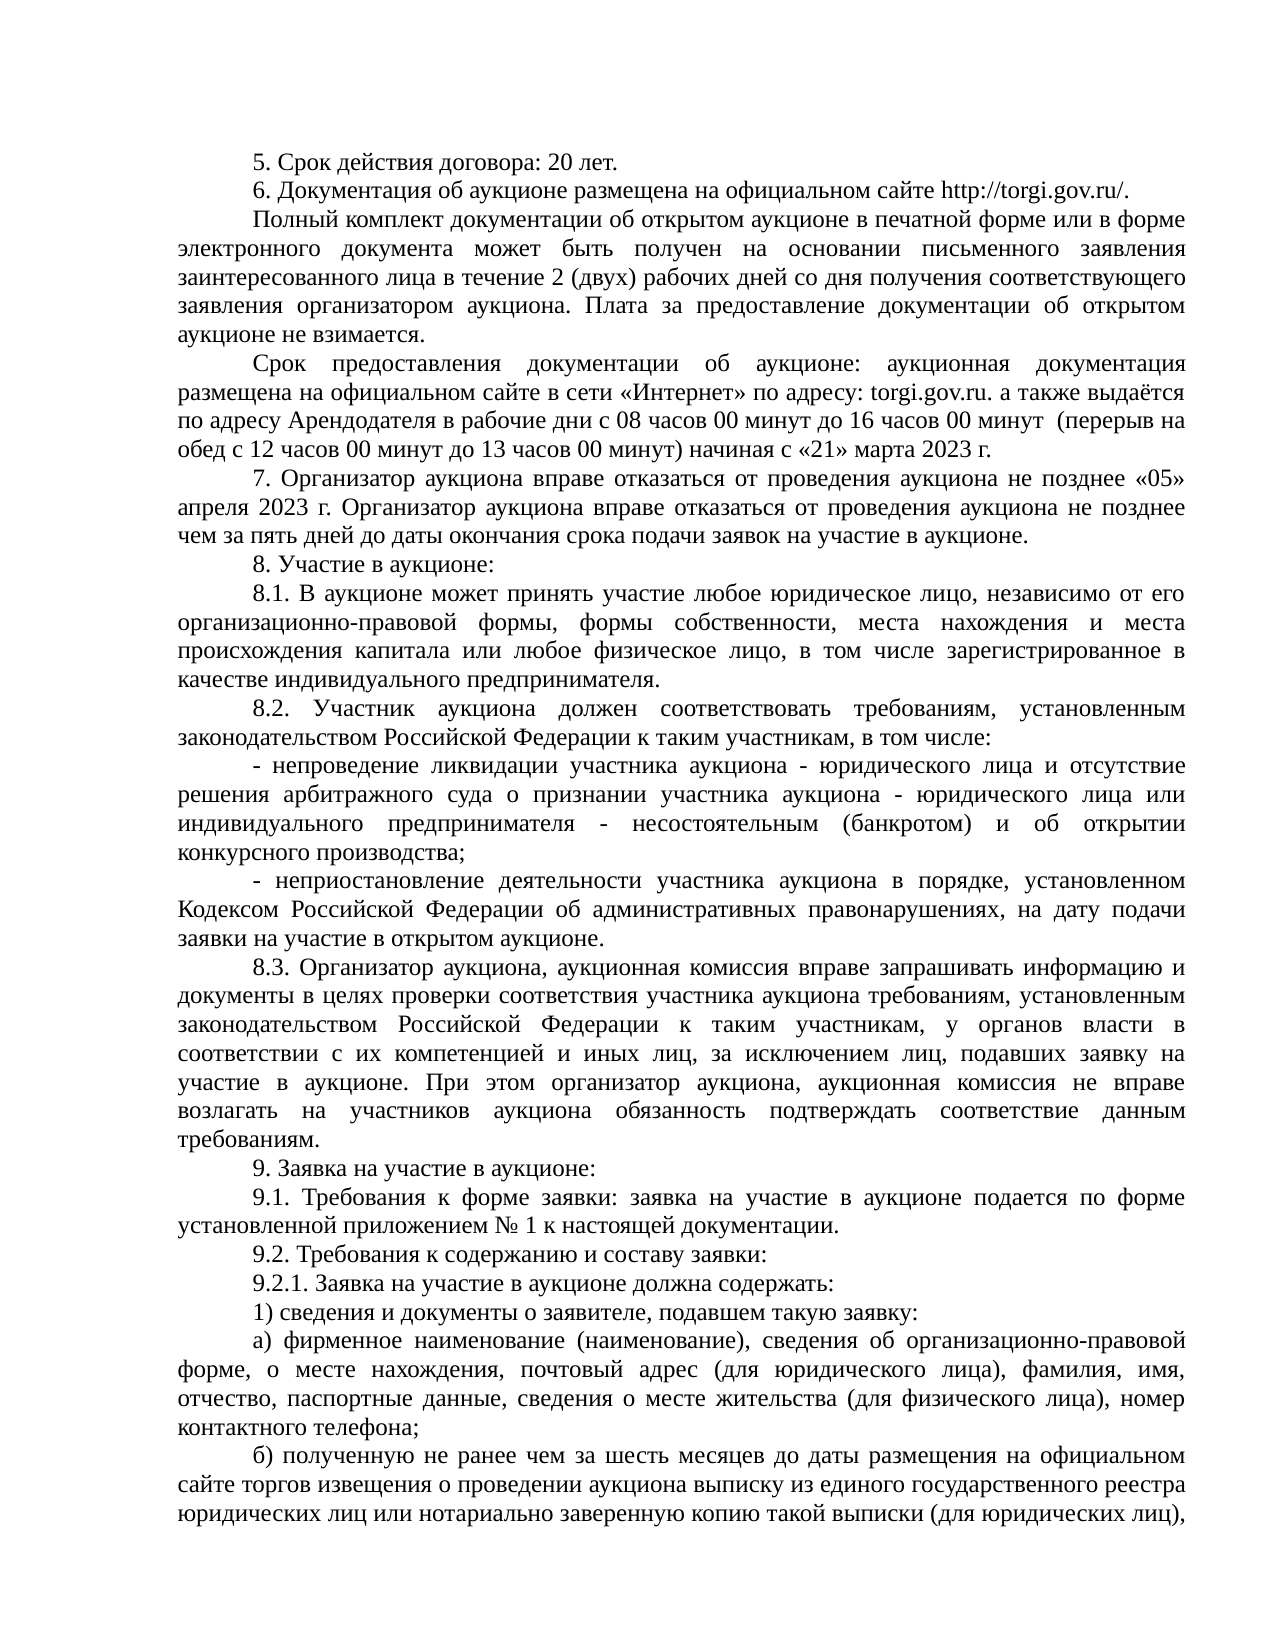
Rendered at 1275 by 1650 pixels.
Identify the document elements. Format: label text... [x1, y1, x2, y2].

text а) фирменное наименование (наименование), сведения об организационно-правовой форме, о месте нахождения, почтовый адрес (для юридического лица), фамилия, имя, отчество, паспортные данные, сведения о месте жительства (для физического лица), номер контактного телефона; [177, 1326, 1186, 1441]
text 8. Участие в аукционе: [177, 549, 1186, 578]
text 1) сведения и документы о заявителе, подавшем такую заявку: [177, 1297, 1186, 1326]
text 8.3. Организатор аукциона, аукционная комиссия вправе запрашивать информацию и документы в целях проверки соответствия участника аукциона требованиям, установленным законодательством Российской Федерации к таким участникам, у органов власти в соответствии с их компетенцией и иных лиц, за исключением лиц, подавших заявку на участие в аукционе. При этом организатор аукциона, аукционная комиссия не вправе возлагать на участников аукциона обязанность подтверждать соответствие данным требованиям. [177, 952, 1186, 1153]
text Срок предоставления документации об аукционе: аукционная документация размещена на официальном сайте в сети «Интернет» по адресу: torgi.gov.ru. а также выдаётся по адресу Арендодателя в рабочие дни с 08 часов 00 минут до 16 часов 00 минут (перерыв на обед с 12 часов 00 минут до 13 часов 00 минут) начиная с «21» марта 2023 г. [177, 348, 1186, 463]
text - неприостановление деятельности участника аукциона в порядке, установленном Кодексом Российской Федерации об административных правонарушениях, на дату подачи заявки на участие в открытом аукционе. [177, 866, 1186, 952]
text 7. Организатор аукциона вправе отказаться от проведения аукциона не позднее «05» апреля 2023 г. Организатор аукциона вправе отказаться от проведения аукциона не позднее чем за пять дней до даты окончания срока подачи заявок на участие в аукционе. [177, 463, 1186, 549]
text 8.2. Участник аукциона должен соответствовать требованиям, установленным законодательством Российской Федерации к таким участникам, в том числе: [177, 693, 1186, 751]
text 9.2.1. Заявка на участие в аукционе должна содержать: [177, 1268, 1186, 1297]
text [177, 1441, 1186, 1527]
text 9.1. Требования к форме заявки: заявка на участие в аукционе подается по форме установленной приложением № 1 к настоящей документации. [177, 1182, 1186, 1239]
text Полный комплект документации об открытом аукционе в печатной форме или в форме электронного документа может быть получен на основании письменного заявления заинтересованного лица в течение 2 (двух) рабочих дней со дня получения соответствующего заявления организатором аукциона. Плата за предоставление документации об открытом аукционе не взимается. [177, 204, 1186, 348]
text 6. Документация об аукционе размещена на официальном сайте http://torgi.gov.ru/. [177, 176, 1186, 204]
text 9.2. Требования к содержанию и составу заявки: [177, 1239, 1186, 1268]
text 8.1. В аукционе может принять участие любое юридическое лицо, независимо от его организационно-правовой формы, формы собственности, места нахождения и места происхождения капитала или любое физическое лицо, в том числе зарегистрированное в качестве индивидуального предпринимателя. [177, 578, 1186, 693]
text 9. Заявка на участие в аукционе: [177, 1153, 1186, 1182]
text - непроведение ликвидации участника аукциона - юридического лица и отсутствие решения арбитражного суда о признании участника аукциона - юридического лица или индивидуального предпринимателя - несостоятельным (банкротом) и об открытии конкурсного производства; [177, 751, 1186, 866]
text 5. Срок действия договора: 20 лет. [177, 147, 1186, 176]
